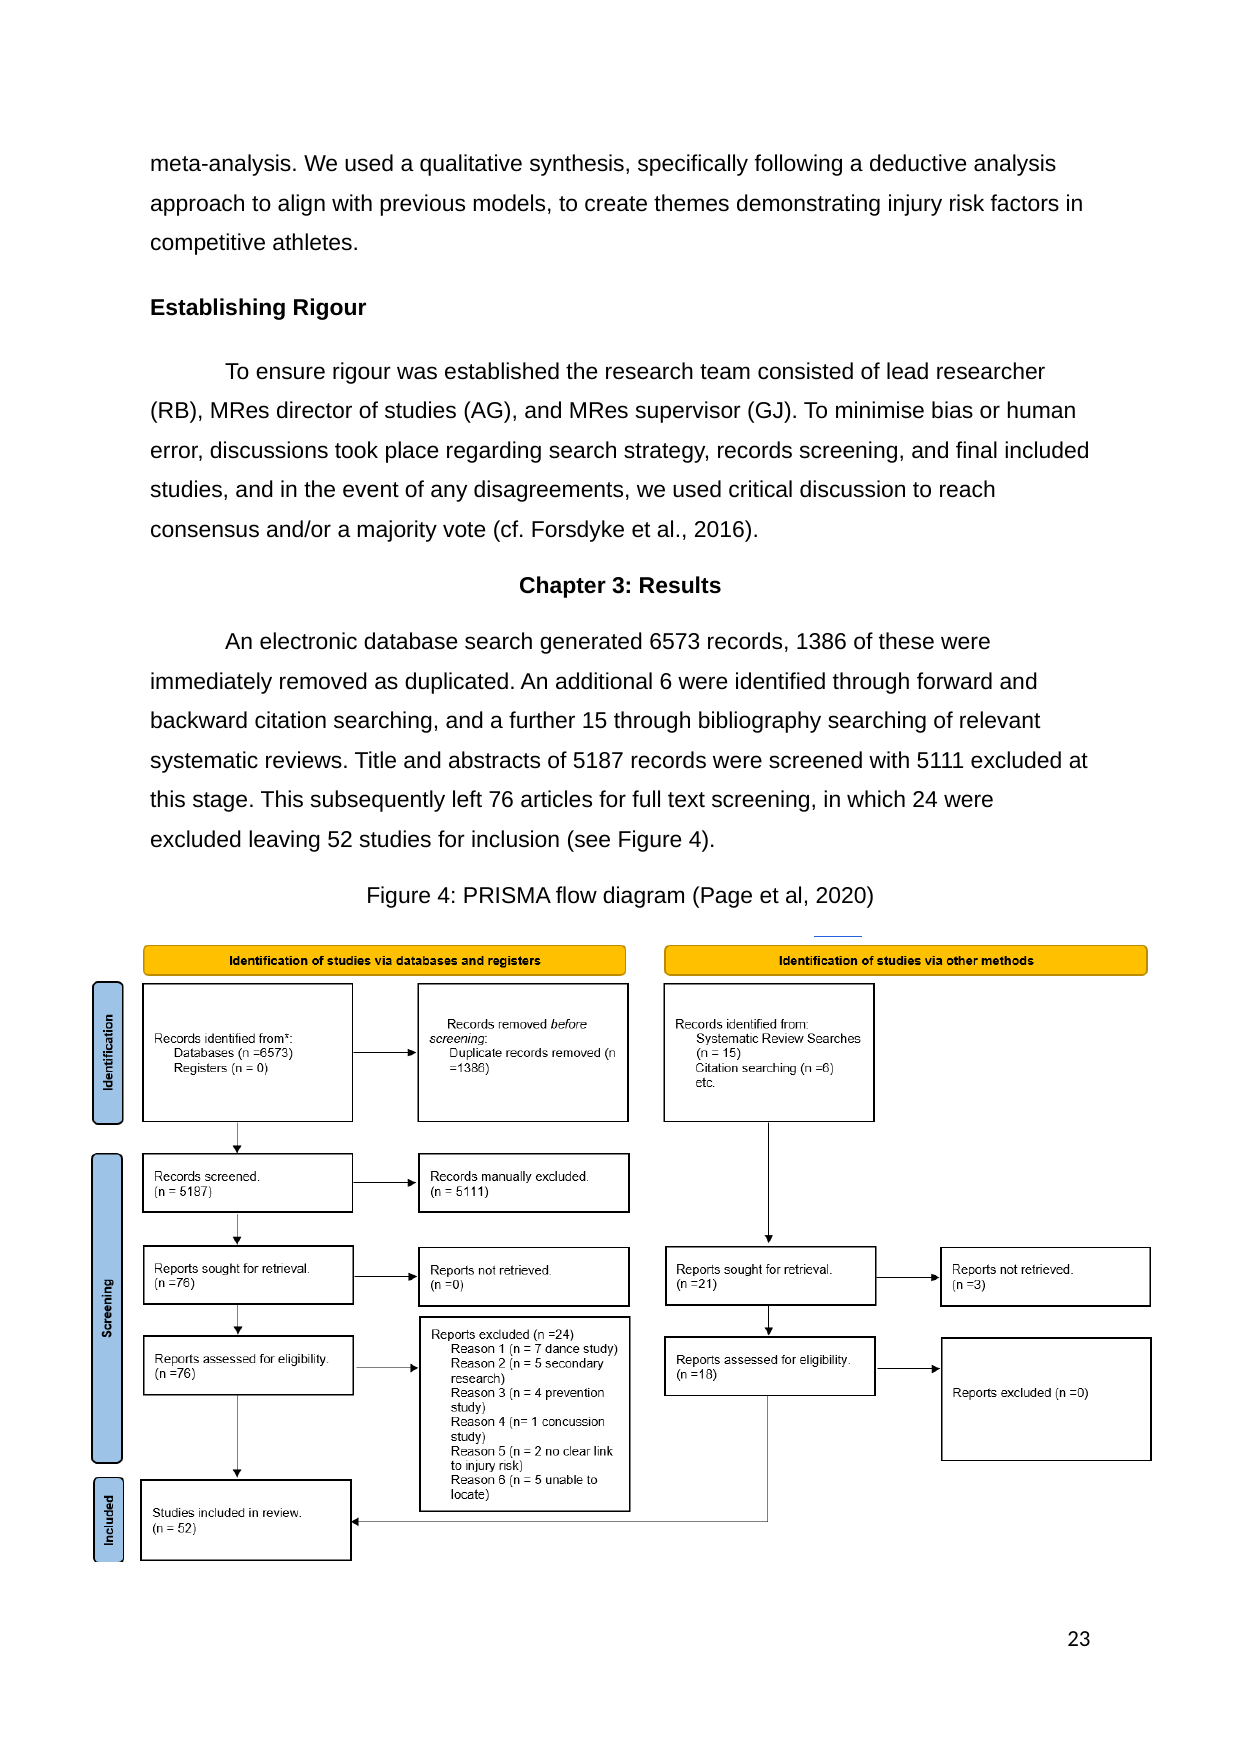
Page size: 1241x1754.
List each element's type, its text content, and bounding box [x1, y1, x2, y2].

text Figure 4: PRISMA flow diagram (Page et al, 2020) [150, 882, 1090, 908]
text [150, 150, 1090, 255]
text Chapter 3: Results [150, 572, 1090, 598]
picture [75, 935, 1162, 1560]
text To ensure rigour was established the research team consisted of lead researcher (RB), MRes director of studies (AG), and MRes supervisor (GJ). To minimise bias or human error, discussions took place regarding search strategy, records screening, and final included studies, and in the event of any disagreements, we used critical discussion to reach consensus and/or a majority vote (cf. Forsdyke et al., 2016). [150, 358, 1090, 542]
text Establishing Rigour [150, 293, 1090, 320]
text An electronic database search generated 6573 records, 1386 of these were immediately removed as duplicated. An additional 6 were identified through forward and backward citation searching, and a further 15 through bibliography searching of relevant systematic reviews. Title and abstracts of 5187 records were screened with 5111 excluded at this stage. This subsequently left 76 articles for full text screening, in which 24 were excluded leaving 52 studies for inclusion (see Figure 4). [150, 628, 1090, 852]
